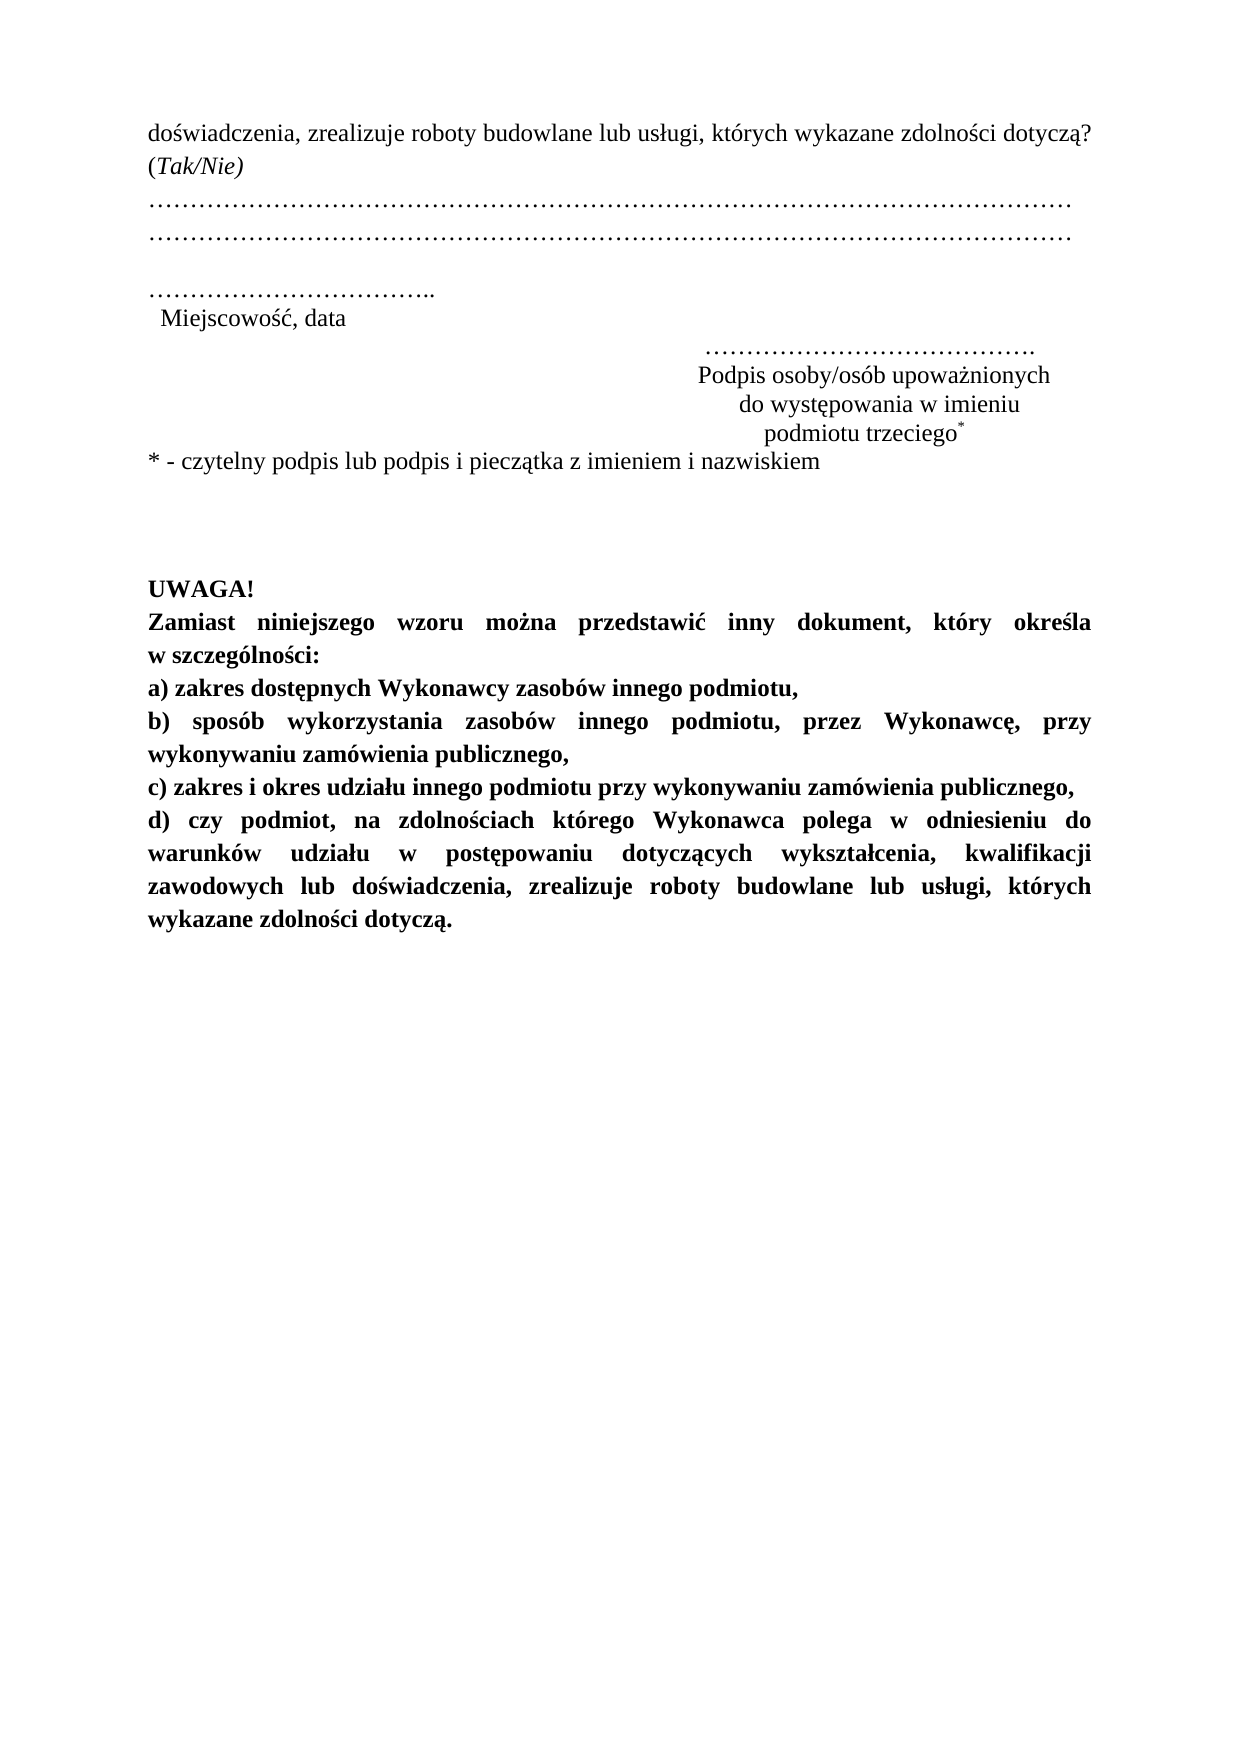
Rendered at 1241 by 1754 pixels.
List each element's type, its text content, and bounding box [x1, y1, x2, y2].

text ………………………………………………………………………………………………… [148, 217, 1093, 246]
text ………………………………………………………………………………………………… [148, 184, 1093, 213]
text UWAGA! [148, 574, 1093, 603]
text c) zakres i okres udziału innego podmiotu przy wykonywaniu zamówienia publicznego, [148, 772, 1093, 801]
text Miejscowość, data [148, 303, 1093, 331]
text d) czy podmiot, na zdolnościach którego Wykonawca polega w odniesieniu do warunków udziału w postępowaniu dotyczących wykształcenia, kwalifikacji zawodowych lub doświadczenia, zrealizuje roboty budowlane lub usługi, których wykazane zdolności dotyczą. [148, 805, 1093, 933]
text podmiotu trzeciego* [664, 418, 1093, 446]
text b) sposób wykorzystania zasobów innego podmiotu, przez Wykonawcę, przy wykonywaniu zamówienia publicznego, [148, 706, 1093, 768]
text Zamiast niniejszego wzoru można przedstawić inny dokument, który określa w szczególności: [148, 607, 1093, 669]
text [148, 118, 1093, 180]
text Podpis osoby/osób upoważnionych [148, 360, 1093, 389]
text do występowania w imieniu [664, 389, 1093, 418]
text …………………………….. [148, 274, 1093, 303]
text …………………………………. [148, 331, 1093, 360]
text * - czytelny podpis lub podpis i pieczątka z imieniem i nazwiskiem [148, 446, 1093, 475]
text a) zakres dostępnych Wykonawcy zasobów innego podmiotu, [148, 673, 1093, 702]
